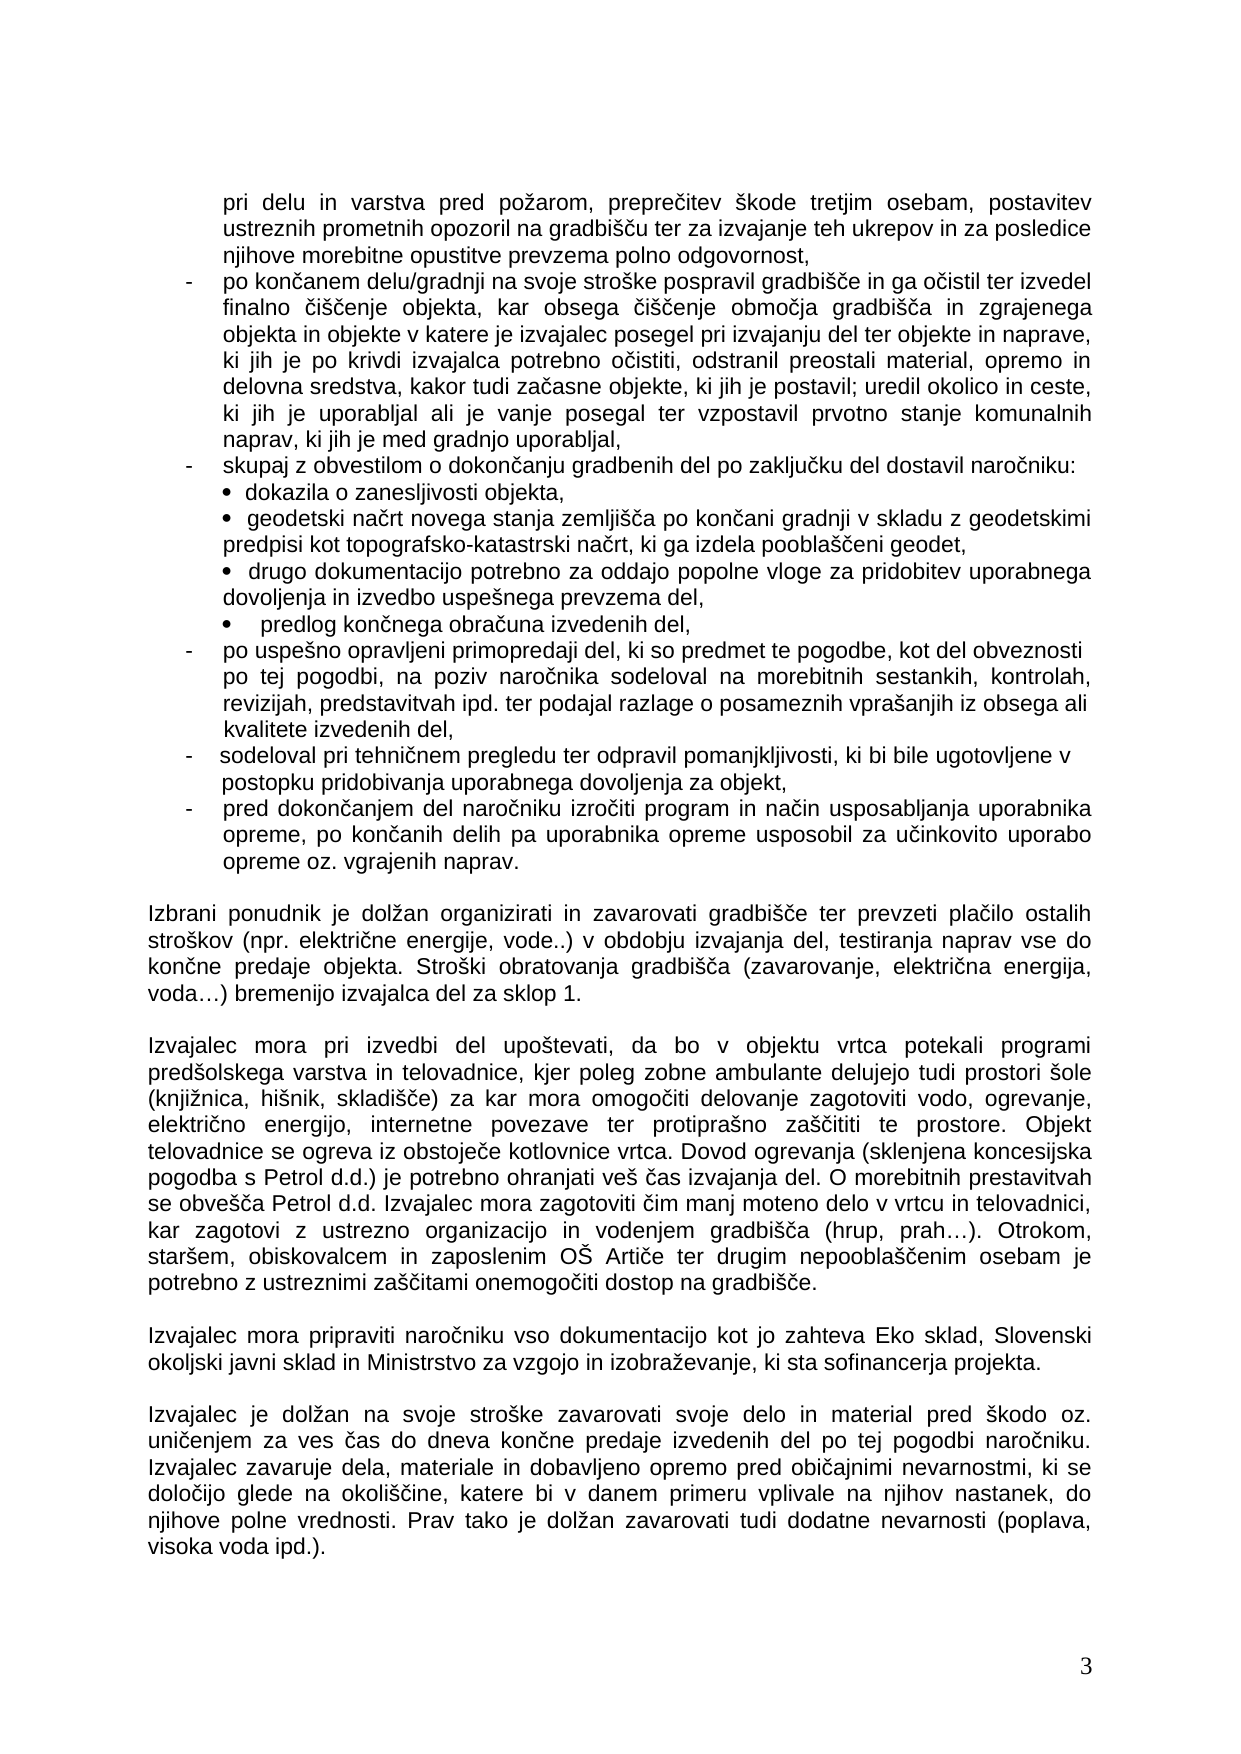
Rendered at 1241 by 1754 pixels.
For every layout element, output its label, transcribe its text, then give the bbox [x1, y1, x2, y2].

text Izvajalec mora pripraviti naročniku vso dokumentacijo kot jo zahteva Eko sklad, Slovenski okoljski javni sklad in Ministrstvo za vzgojo in izobraževanje, ki sta sofinancerja projekta. [148, 1322, 1092, 1375]
text po tej pogodbi, na poziv naročnika sodeloval na morebitnih sestankih, kontrolah, revizijah, predstavitvah ipd. ter podajal razlage o posameznih vprašanjih iz obsega ali [223, 663, 1092, 716]
text geodetski načrt novega stanja zemljišča po končani gradnji v skladu z geodetskimi predpisi kot topografsko-katastrski načrt, ki ga izdela pooblaščeni geodet, [223, 505, 1092, 558]
list pred dokončanjem del naročniku izročiti program in način usposabljanja uporabnika opreme, po končanih delih pa uporabnika opreme usposobil za učinkovito uporabo opreme oz. vgrajenih naprav. [185, 795, 1092, 874]
text drugo dokumentacijo potrebno za oddajo popolne vloge za pridobitev uporabnega dovoljenja in izvedbo uspešnega prevzema del, [223, 558, 1092, 611]
text Izvajalec je dolžan na svoje stroške zavarovati svoje delo in material pred škodo oz. uničenjem za ves čas do dneva končne predaje izvedenih del po tej pogodbi naročniku. Izvajalec zavaruje dela, materiale in dobavljeno opremo pred običajnimi nevarnostmi, ki se določijo glede na okoliščine, katere bi v danem primeru vplivale na njihov nastanek, do njihove polne vrednosti. Prav tako je dolžan zavarovati tudi dodatne nevarnosti (poplava, visoka voda ipd.). [148, 1401, 1092, 1559]
list po uspešno opravljeni primopredaji del, ki so predmet te pogodbe, kot del obveznosti [185, 637, 1092, 663]
text Izvajalec mora pri izvedbi del upoštevati, da bo v objektu vrtca potekali programi predšolskega varstva in telovadnice, kjer poleg zobne ambulante delujejo tudi prostori šole (knjižnica, hišnik, skladišče) za kar mora omogočiti delovanje zagotoviti vodo, ogrevanje, električno energijo, internetne povezave ter protiprašno zaščititi te prostore. Objekt telovadnice se ogreva iz obstoječe kotlovnice vrtca. Dovod ogrevanja (sklenjena koncesijska pogodba s Petrol d.d.) je potrebno ohranjati veš čas izvajanja del. O morebitnih prestavitvah se obvešča Petrol d.d. Izvajalec mora zagotoviti čim manj moteno delo v vrtcu in telovadnici, kar zagotovi z ustrezno organizacijo in vodenjem gradbišča (hrup, prah…). Otrokom, staršem, obiskovalcem in zaposlenim OŠ Artiče ter drugim nepooblaščenim osebam je potrebno z ustreznimi zaščitami onemogočiti dostop na gradbišče. [148, 1032, 1092, 1296]
text dokazila o zanesljivosti objekta, [223, 479, 1092, 505]
list skupaj z obvestilom o dokončanju gradbenih del po zaključku del dostavil naročniku: [185, 452, 1092, 479]
text - sodeloval pri tehničnem pregledu ter odpravil pomanjkljivosti, ki bi bile ugotovljene v postopku pridobivanja uporabnega dovoljenja za objekt, [185, 742, 1092, 795]
text Izbrani ponudnik je dolžan organizirati in zavarovati gradbišče ter prevzeti plačilo ostalih stroškov (npr. električne energije, vode..) v obdobju izvajanja del, testiranja naprav vse do končne predaje objekta. Stroški obratovanja gradbišča (zavarovanje, električna energija, voda…) bremenijo izvajalca del za sklop 1. [148, 900, 1092, 1006]
list predlog končnega obračuna izvedenih del, [223, 611, 1092, 637]
list po končanem delu/gradnji na svoje stroške pospravil gradbišče in ga očistil ter izvedel finalno čiščenje objekta, kar obsega čiščenje območja gradbišča in zgrajenega objekta in objekte v katere je izvajalec posegel pri izvajanju del ter objekte in naprave, ki jih je po krivdi izvajalca potrebno očistiti, odstranil preostali material, opremo in delovna sredstva, kakor tudi začasne objekte, ki jih je postavil; uredil okolico in ceste, ki jih je uporabljal ali je vanje posegal ter vzpostavil prvotno stanje komunalnih naprav, ki jih je med gradnjo uporabljal, [185, 268, 1092, 452]
text kvalitete izvedenih del, [185, 716, 1092, 742]
text pri delu in varstva pred požarom, preprečitev škode tretjim osebam, postavitev ustreznih prometnih opozoril na gradbišču ter za izvajanje teh ukrepov in za posledice njihove morebitne opustitve prevzema polno odgovornost, [223, 189, 1092, 268]
